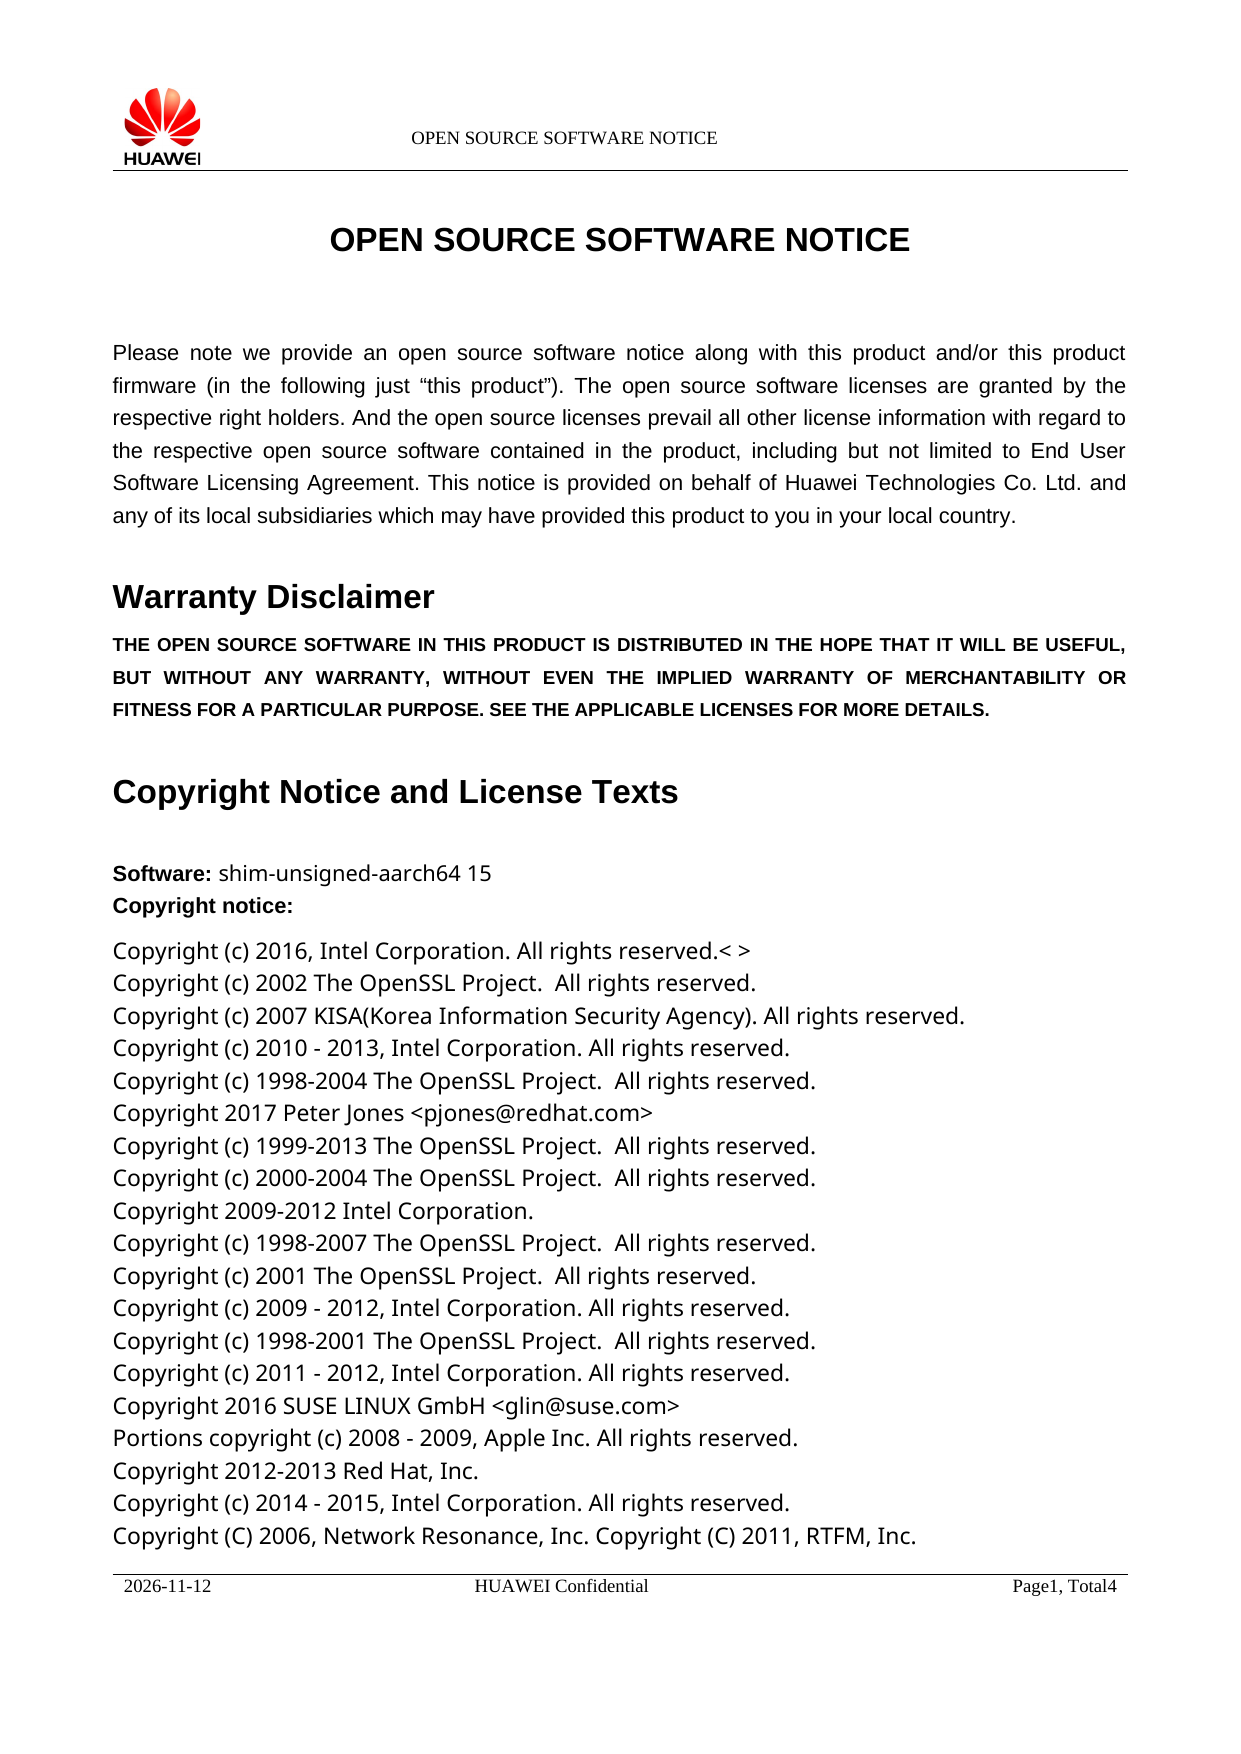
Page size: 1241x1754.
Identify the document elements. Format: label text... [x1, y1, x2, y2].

text Copyright 2016 SUSE LINUX GmbH <glin@suse.com> [112, 1389, 1128, 1421]
text Copyright (c) 1998-2007 The OpenSSL Project. All rights reserved. [112, 1226, 1128, 1259]
text Please note we provide an open source software notice along with this product and/or this product firmware (in the following just “this product”). The open source software licenses are granted by the respective right holders. And the open source licenses prevail all other license information with regard to the respective open source software contained in the product, including but not limited to End User Software Licensing Agreement. This notice is provided on behalf of Huawei Technologies Co. Ltd. and any of its local subsidiaries which may have provided this product to you in your local country. [112, 336, 1128, 531]
text Copyright (c) 2009 - 2012, Intel Corporation. All rights reserved. [112, 1291, 1128, 1324]
text Copyright 2017 Peter Jones <pjones@redhat.com> [112, 1096, 1128, 1129]
text Copyright (C) 2006, Network Resonance, Inc. Copyright (C) 2011, RTFM, Inc. [112, 1519, 1128, 1551]
text Copyright 2012-2013 Red Hat, Inc. [112, 1454, 1128, 1486]
text Copyright (c) 1998-2004 The OpenSSL Project. All rights reserved. [112, 1064, 1128, 1096]
text OPEN SOURCE SOFTWARE NOTICE [112, 206, 1128, 271]
text Copyright (c) 2001 The OpenSSL Project. All rights reserved. [112, 1259, 1128, 1291]
title Software: shim-unsigned-aarch64 15 [112, 856, 1128, 889]
picture [124, 88, 201, 165]
text Copyright (c) 2010 - 2013, Intel Corporation. All rights reserved. [112, 1031, 1128, 1064]
text Copyright (c) 1998-2001 The OpenSSL Project. All rights reserved. [112, 1324, 1128, 1356]
text Copyright (c) 2007 KISA(Korea Information Security Agency). All rights reserved. [112, 999, 1128, 1031]
text Copyright (c) 2000-2004 The OpenSSL Project. All rights reserved. [112, 1161, 1128, 1194]
text Copyright (c) 2016, Intel Corporation. All rights reserved.< > [112, 934, 1128, 966]
text The open source software in this product is distributed in the hope that it will be useful, but WITHOUT ANY WARRANTY, without even the implied warranty of MERCHANTABILITY or FITNESS FOR A PARTICULAR PURPOSE. See the applicable licenses for more details. [112, 629, 1128, 726]
text Copyright Notice and License Texts [112, 759, 1128, 824]
text Copyright (c) 2002 The OpenSSL Project. All rights reserved. [112, 966, 1128, 999]
text Warranty Disclaimer [112, 564, 1128, 629]
text Copyright notice: [112, 889, 1128, 921]
text Copyright (c) 2011 - 2012, Intel Corporation. All rights reserved. [112, 1356, 1128, 1389]
text Copyright (c) 2014 - 2015, Intel Corporation. All rights reserved. [112, 1486, 1128, 1519]
text Copyright 2009-2012 Intel Corporation. [112, 1194, 1128, 1226]
text Copyright (c) 1999-2013 The OpenSSL Project. All rights reserved. [112, 1129, 1128, 1161]
text Portions copyright (c) 2008 - 2009, Apple Inc. All rights reserved. [112, 1421, 1128, 1454]
